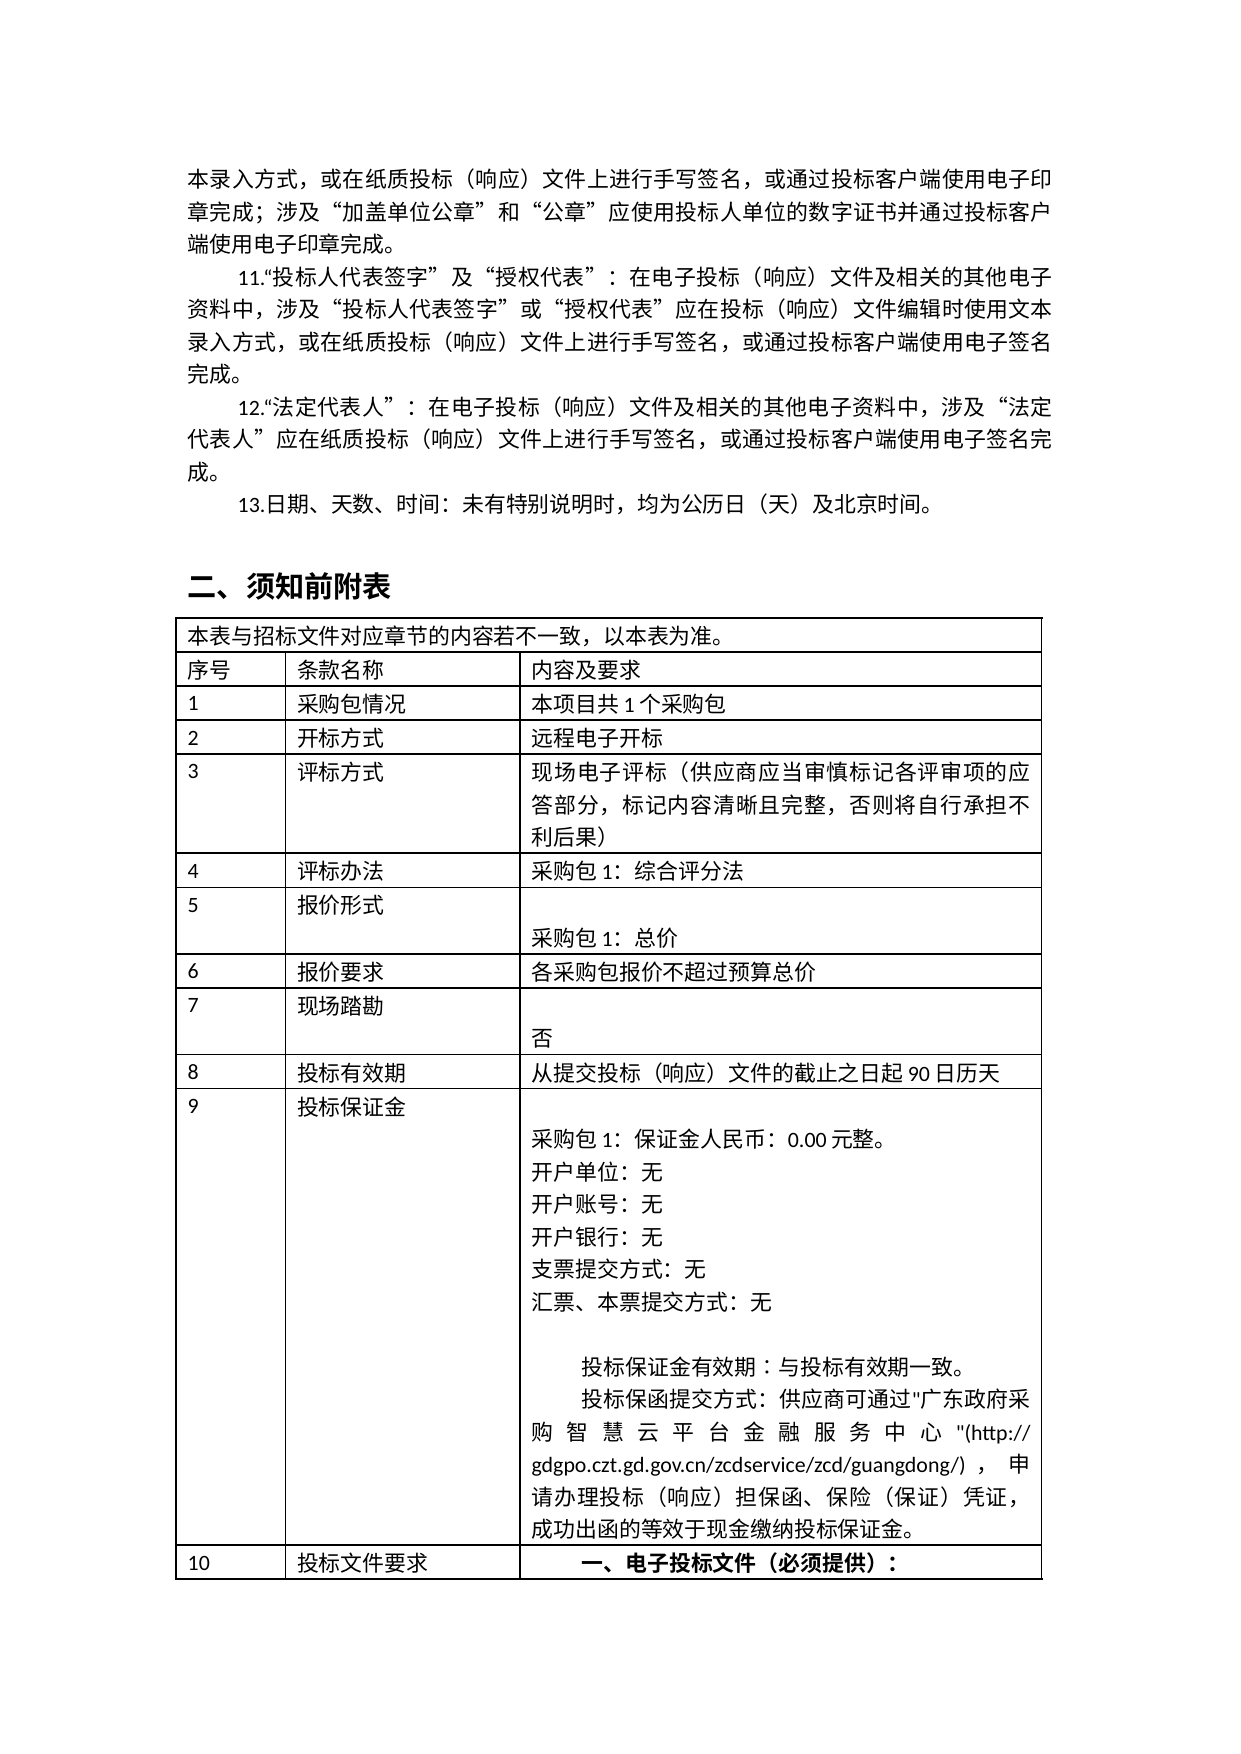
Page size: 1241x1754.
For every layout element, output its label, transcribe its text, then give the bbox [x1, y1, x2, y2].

table_cell 否 [521, 989, 1041, 1053]
table_cell 投标保证金 [286, 1089, 519, 1544]
table_cell 本项目共1个采购包 [521, 687, 1041, 719]
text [187, 162, 1053, 259]
table_cell 报价形式 [286, 888, 519, 953]
text 二、须知前附表 [187, 552, 1053, 617]
table_cell 采购包1：保证金人民币：0.00元整。 开户单位：无 开户账号：无 开户银行：无 支票提交方式：无 汇票、本票提交方式：无 投标保证金有效期∶与投标有效期一致。 投标保函提交方式：供应商可通过"广东政府采购智慧云平台金融服务中心"(http://gdgpo.czt.gd.gov.cn/zcdservice/zcd/guangdong/)，申请办理投标（响应）担保函、保险（保证）凭证，成功出函的等效于现金缴纳投标保证金。 [521, 1089, 1041, 1544]
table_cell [521, 1546, 1041, 1578]
table_cell 采购包1：综合评分法 [521, 854, 1041, 886]
table_cell 7 [177, 989, 285, 1053]
table_cell 采购包1：总价 [521, 888, 1041, 953]
table_cell 评标方式 [286, 755, 519, 852]
table_cell 从提交投标（响应）文件的截止之日起90日历天 [521, 1055, 1041, 1088]
table_cell 条款名称 [286, 653, 519, 685]
table_cell 各采购包报价不超过预算总价 [521, 955, 1041, 987]
table_cell 报价要求 [286, 955, 519, 987]
text 11.“投标人代表签字”及“授权代表”：在电子投标（响应）文件及相关的其他电子资料中，涉及“投标人代表签字”或“授权代表”应在投标（响应）文件编辑时使用文本录入方式，或在纸质投标（响应）文件上进行手写签名，或通过投标客户端使用电子签名完成。 [187, 259, 1053, 389]
table_cell 远程电子开标 [521, 721, 1041, 753]
table_cell 投标有效期 [286, 1055, 519, 1088]
text 12.“法定代表人”：在电子投标（响应）文件及相关的其他电子资料中，涉及“法定代表人”应在纸质投标（响应）文件上进行手写签名，或通过投标客户端使用电子签名完成。 [187, 389, 1053, 487]
table_cell 采购包情况 [286, 687, 519, 719]
table_cell 9 [177, 1089, 285, 1544]
text 13.日期、天数、时间：未有特别说明时，均为公历日（天）及北京时间。 [187, 487, 1053, 519]
table_cell 8 [177, 1055, 285, 1088]
table_header 本表与招标文件对应章节的内容若不一致，以本表为准。 [177, 619, 1041, 651]
table_cell 5 [177, 888, 285, 953]
table_cell 10 [177, 1546, 285, 1578]
table_cell 投标文件要求 [286, 1546, 519, 1578]
table_cell 评标办法 [286, 854, 519, 886]
table_cell 现场电子评标（供应商应当审慎标记各评审项的应答部分，标记内容清晰且完整，否则将自行承担不利后果） [521, 755, 1041, 852]
table_cell 1 [177, 687, 285, 719]
table_cell 6 [177, 955, 285, 987]
table_cell 4 [177, 854, 285, 886]
table_cell 现场踏勘 [286, 989, 519, 1053]
table_cell 序号 [177, 653, 285, 685]
table_cell 3 [177, 755, 285, 852]
table_cell 开标方式 [286, 721, 519, 753]
table_cell 2 [177, 721, 285, 753]
table_cell 内容及要求 [521, 653, 1041, 685]
